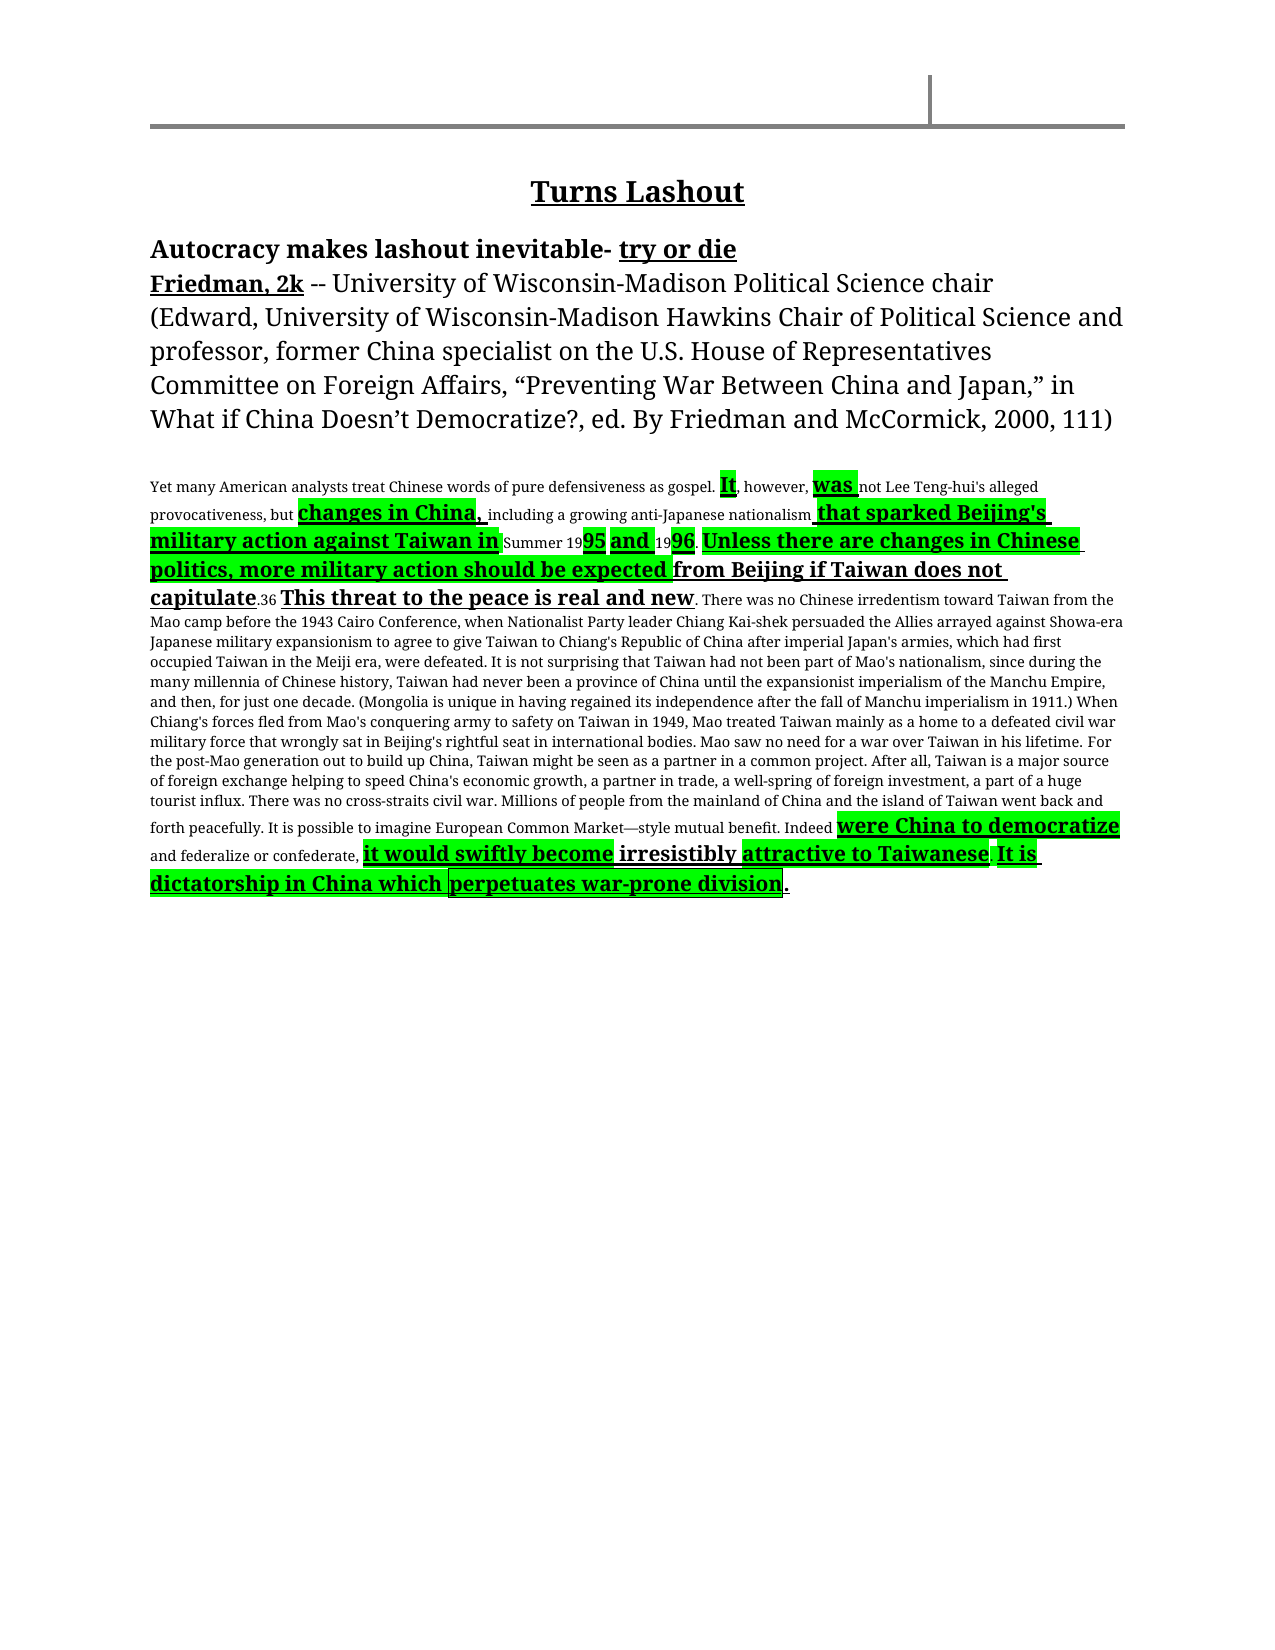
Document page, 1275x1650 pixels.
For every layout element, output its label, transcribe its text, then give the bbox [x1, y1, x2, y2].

text (Edward, University of Wisconsin-Madison Hawkins Chair of Political Science and professor, former China specialist on the U.S. House of Representatives Committee on Foreign Affairs, “Preventing War Between China and Japan,” in What if China Doesn’t Democratize?, ed. By Friedman and McCormick, 2000, 111) [150, 299, 1125, 436]
text Turns Lashout [150, 171, 1125, 211]
text Yet many American analysts treat Chinese words of pure defensiveness as gospel. It, however, was not Lee Teng-hui's alleged provocativeness, but changes in China, including a growing anti-Japanese nationalism that sparked Beijing's military action against Taiwan in Summer 1995 and 1996. Unless there are changes in Chinese politics, more military action should be expected from Beijing if Taiwan does not capitulate.36 This threat to the peace is real and new. There was no Chinese irredentism toward Taiwan from the Mao camp before the 1943 Cairo Conference, when Nationalist Party leader Chiang Kai-shek persuaded the Allies arrayed against Showa-era Japanese military expansionism to agree to give Taiwan to Chiang's Republic of China after imperial Japan's armies, which had first occupied Taiwan in the Meiji era, were defeated. It is not surprising that Taiwan had not been part of Mao's nationalism, since during the many millennia of Chinese history, Taiwan had never been a province of China until the expansionist imperialism of the Manchu Empire, and then, for just one decade. (Mongolia is unique in having regained its independence after the fall of Manchu imperialism in 1911.) When Chiang's forces fled from Mao's conquering army to safety on Taiwan in 1949, Mao treated Taiwan mainly as a home to a defeated civil war military force that wrongly sat in Beijing's rightful seat in international bodies. Mao saw no need for a war over Taiwan in his lifetime. For the post-Mao generation out to build up China, Taiwan might be seen as a partner in a common project. After all, Taiwan is a major source of foreign exchange helping to speed China's economic growth, a partner in trade, a well-spring of foreign investment, a part of a huge tourist influx. There was no cross-straits civil war. Millions of people from the mainland of China and the island of Taiwan went back and forth peacefully. It is possible to imagine European Common Market—style mutual benefit. Indeed were China to democratize and federalize or confederate, it would swiftly become irresistibly attractive to Taiwanese. It is dictatorship in China which perpetuates war-prone division. [150, 470, 1125, 898]
text Friedman, 2k -- University of Wisconsin-Madison Political Science chair [150, 265, 1125, 299]
text Autocracy makes lashout inevitable- try or die [150, 231, 1125, 265]
